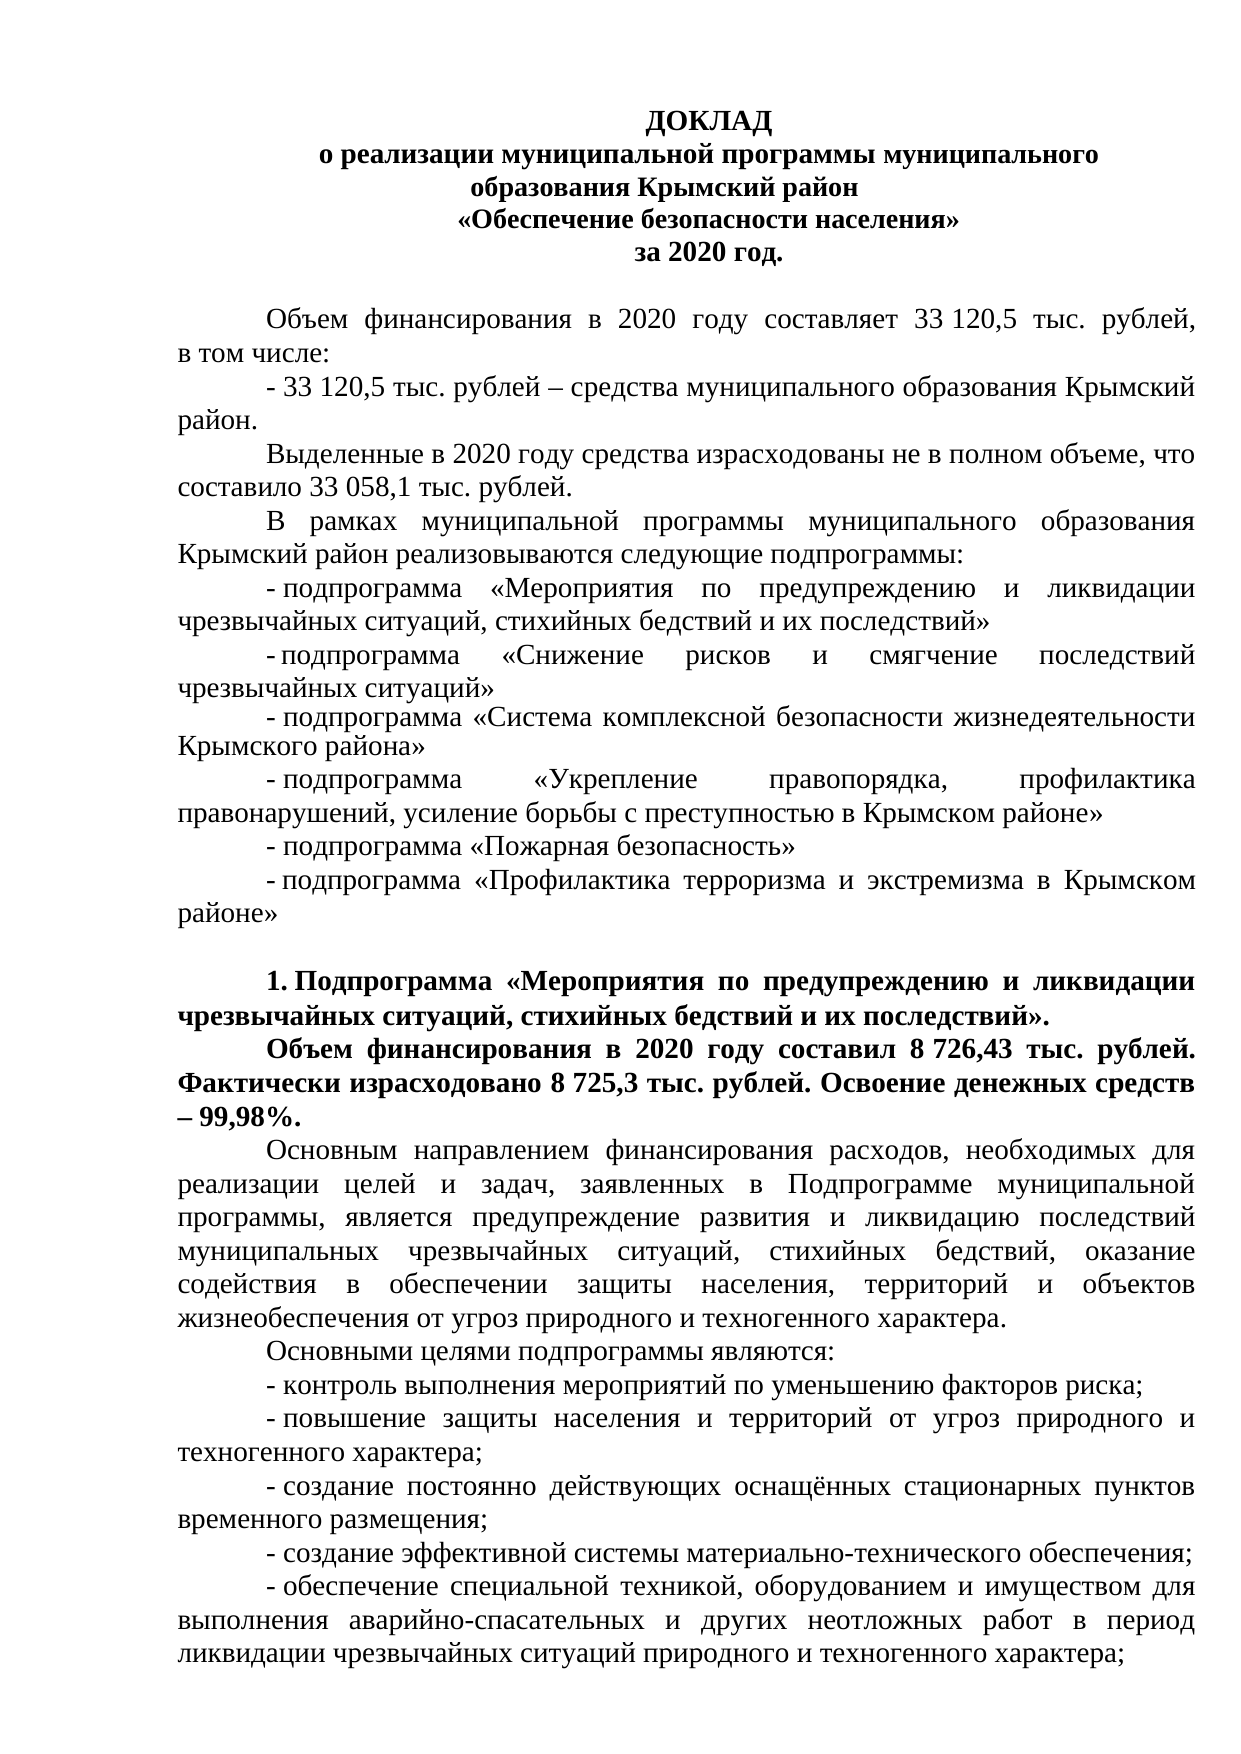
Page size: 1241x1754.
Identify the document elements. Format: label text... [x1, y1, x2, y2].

text Объем финансирования в 2020 году составил 8 726,43 тыс. рублей. Фактически израсходовано 8 725,3 тыс. рублей. Освоение денежных средств – 99,98%. [177, 1032, 1196, 1132]
text 1. Подпрограмма «Мероприятия по предупреждению и ликвидации чрезвычайных ситуаций, стихийных бедствий и их последствий». [177, 962, 1196, 1032]
text В рамках муниципальной программы муниципального образования Крымский район реализовываются следующие подпрограммы: [177, 503, 1196, 570]
text - подпрограмма «Мероприятия по предупреждению и ликвидации чрезвычайных ситуаций, стихийных бедствий и их последствий» [177, 570, 1196, 637]
text - 33 120,5 тыс. рублей – средства муниципального образования Крымский район. [177, 369, 1196, 436]
text - подпрограмма «Укрепление правопорядка, профилактика правонарушений, усиление борьбы с преступностью в Крымском районе» [177, 761, 1196, 828]
text - обеспечение специальной техникой, оборудованием и имуществом для выполнения аварийно-спасательных и других неотложных работ в период ликвидации чрезвычайных ситуаций природного и техногенного характера; [177, 1568, 1196, 1669]
text - подпрограмма «Система комплексной безопасности жизнедеятельности Крымского района» [177, 704, 1196, 761]
text о реализации муниципальной программы муниципального образования Крымский район [177, 136, 1152, 202]
text - создание постоянно действующих оснащённых стационарных пунктов временного размещения; [177, 1468, 1196, 1535]
text Основным направлением финансирования расходов, необходимых для реализации целей и задач, заявленных в Подпрограмме муниципальной программы, является предупреждение развития и ликвидацию последствий муниципальных чрезвычайных ситуаций, стихийных бедствий, оказание содействия в обеспечении защиты населения, территорий и объектов жизнеобеспечения от угроз природного и техногенного характера. [177, 1132, 1196, 1333]
text - подпрограмма «Пожарная безопасность» [177, 828, 1196, 862]
text Основными целями подпрограммы являются: [177, 1333, 1196, 1367]
text «Обеспечение безопасности населения» [177, 202, 1152, 234]
text - подпрограмма «Профилактика терроризма и экстремизма в Крымском районе» [177, 862, 1196, 929]
text за 2020 год. [177, 234, 1152, 268]
text ДОКЛАД [177, 103, 1152, 136]
text - повышение защиты населения и территорий от угроз природного и техногенного характера; [177, 1401, 1196, 1468]
text Объем финансирования в 2020 году составляет 33 120,5 тыс. рублей, в том числе: [177, 302, 1196, 369]
text Выделенные в 2020 году средства израсходованы не в полном объеме, что составило 33 058,1 тыс. рублей. [177, 436, 1196, 503]
text - подпрограмма «Снижение рисков и смягчение последствий чрезвычайных ситуаций» [177, 637, 1196, 704]
text - контроль выполнения мероприятий по уменьшению факторов риска; [177, 1367, 1196, 1401]
text - создание эффективной системы материально-технического обеспечения; [177, 1535, 1196, 1568]
